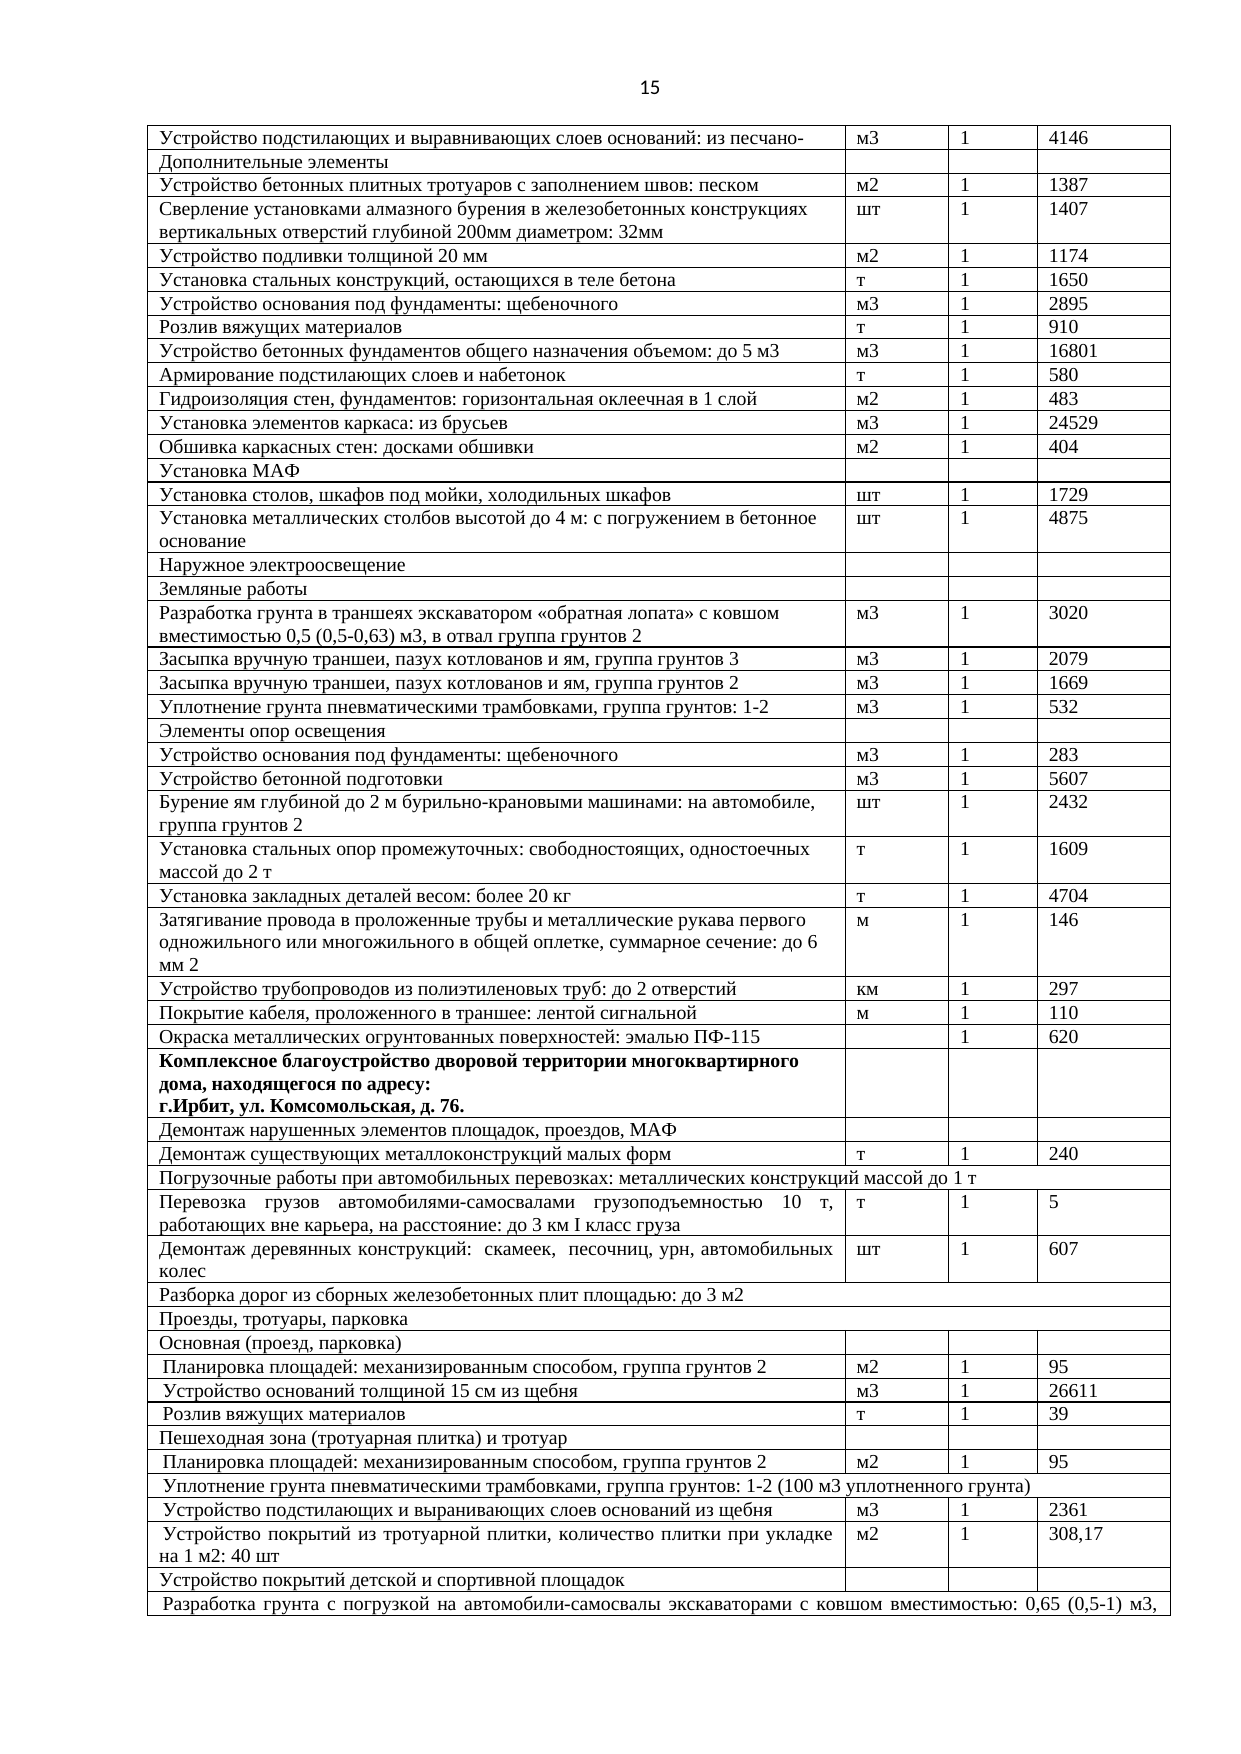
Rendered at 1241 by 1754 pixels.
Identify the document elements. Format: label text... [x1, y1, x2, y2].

table_cell [949, 150, 1037, 172]
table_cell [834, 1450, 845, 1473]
table_cell 240 [1038, 1142, 1170, 1165]
table_cell Уплотнение грунта пневматическими трамбовками, группа грунтов: 1-2 [148, 695, 845, 718]
table_cell [1038, 1049, 1170, 1117]
table_cell Дополнительные элементы [148, 150, 845, 172]
table_cell Устройство основания под фундаменты: щебеночного [148, 292, 845, 314]
table_cell 1 [949, 197, 1037, 243]
table_cell 1 [949, 1236, 1037, 1282]
table_cell 1 [949, 671, 1037, 694]
table_cell 1 [949, 435, 1037, 458]
table_cell [846, 1568, 948, 1591]
table_cell Армирование подстилающих слоев и набетонок [148, 363, 845, 386]
table_cell м [846, 908, 948, 976]
table_cell Обшивка каркасных стен: досками обшивки [148, 435, 845, 458]
table_cell м3 [846, 648, 948, 670]
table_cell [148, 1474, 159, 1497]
table_cell Устройство бетонной подготовки [148, 767, 845, 789]
table_cell 1 [949, 767, 1037, 789]
table_cell Установка столов, шкафов под мойки, холодильных шкафов [148, 483, 845, 505]
table_cell Земляные работы [148, 577, 845, 600]
table_cell 1 [949, 292, 1037, 314]
table_cell м [846, 1001, 948, 1024]
table_cell Разработка грунта в траншеях экскаватором «обратная лопата» с ковшом вместимостью 0,5 (0,5-0,63) м3, в отвал группа грунтов 2 [148, 601, 845, 646]
table_cell [949, 1118, 1037, 1141]
table_cell 1 [949, 1450, 1037, 1473]
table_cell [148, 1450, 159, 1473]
table_cell [846, 1049, 948, 1117]
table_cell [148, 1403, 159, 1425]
table_cell 620 [1038, 1025, 1170, 1048]
table_cell Засыпка вручную траншеи, пазух котлованов и ям, группа грунтов 2 [148, 671, 845, 694]
table_cell 1387 [1038, 174, 1170, 196]
table_cell т [846, 268, 948, 291]
table_cell 24529 [1038, 411, 1170, 434]
table_cell 5607 [1038, 767, 1170, 789]
table_cell м3 [846, 1379, 948, 1401]
table_cell [949, 1426, 1037, 1449]
table_cell [846, 719, 948, 742]
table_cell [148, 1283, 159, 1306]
table_cell 5 [1038, 1190, 1170, 1235]
table_cell [1038, 459, 1170, 481]
table_cell м3 [846, 767, 948, 789]
table_cell шт [846, 791, 948, 836]
table_cell 2079 [1038, 648, 1170, 670]
table_cell т [846, 884, 948, 907]
table_cell Устройство основания под фундаменты: щебеночного [148, 743, 845, 766]
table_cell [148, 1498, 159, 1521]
table_cell м3 [846, 411, 948, 434]
table_cell 1 [949, 648, 1037, 670]
table_cell 1 [949, 884, 1037, 907]
table_cell Элементы опор освещения [148, 719, 845, 742]
table_cell Устройство подстилающих и выравнивающих слоев оснований: из песчано- [148, 126, 845, 148]
table_cell 95 [1038, 1450, 1170, 1473]
table_cell 2432 [1038, 791, 1170, 836]
table_cell 1 [949, 411, 1037, 434]
table_cell 1 [949, 908, 1037, 976]
table_cell Наружное электроосвещение [148, 553, 845, 576]
table_cell т [846, 1403, 948, 1425]
table_cell 1 [949, 1522, 1037, 1567]
table_cell м2 [846, 1450, 948, 1473]
table_cell Устройство трубопроводов из полиэтиленовых труб: до 2 отверстий [148, 977, 845, 1000]
table_cell Установка МАФ [148, 459, 845, 481]
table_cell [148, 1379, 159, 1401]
table_cell 1 [949, 316, 1037, 338]
table_cell 483 [1038, 387, 1170, 410]
table_cell м3 [846, 292, 948, 314]
table_cell Покрытие кабеля, проложенного в траншее: лентой сигнальной [148, 1001, 845, 1024]
table_cell т [846, 1190, 948, 1235]
table_cell 2361 [1038, 1498, 1170, 1521]
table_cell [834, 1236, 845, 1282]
table_cell Розлив вяжущих материалов [148, 316, 845, 338]
table_cell 146 [1038, 908, 1170, 976]
table_cell [1038, 1118, 1170, 1141]
table_cell 1 [949, 1355, 1037, 1377]
table_cell [949, 1331, 1037, 1354]
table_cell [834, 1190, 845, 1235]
table_cell 1 [949, 1379, 1037, 1401]
table_cell 1 [949, 1142, 1037, 1165]
table_cell [1038, 1426, 1170, 1449]
table_cell м2 [846, 174, 948, 196]
table_cell шт [846, 197, 948, 243]
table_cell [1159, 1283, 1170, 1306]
table_cell [949, 719, 1037, 742]
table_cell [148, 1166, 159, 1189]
table_cell 1 [949, 174, 1037, 196]
table_cell [1038, 577, 1170, 600]
table_cell 580 [1038, 363, 1170, 386]
table_cell 1 [949, 601, 1037, 646]
table_cell 1650 [1038, 268, 1170, 291]
table_cell 1 [949, 483, 1037, 505]
table_cell 1 [949, 387, 1037, 410]
table_cell т [846, 363, 948, 386]
table_cell м2 [846, 1355, 948, 1377]
table_cell Затягивание провода в проложенные трубы и металлические рукава первого одножильного или многожильного в общей оплетке, суммарное сечение: до 6 мм 2 [148, 908, 845, 976]
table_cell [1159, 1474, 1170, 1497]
table_cell [949, 1049, 1037, 1117]
table_cell [1038, 1568, 1170, 1591]
table_cell 1 [949, 695, 1037, 718]
table_cell Засыпка вручную траншеи, пазух котлованов и ям, группа грунтов 3 [148, 648, 845, 670]
table_cell 3020 [1038, 601, 1170, 646]
table_cell 607 [1038, 1236, 1170, 1282]
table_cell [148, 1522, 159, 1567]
table_cell [1038, 719, 1170, 742]
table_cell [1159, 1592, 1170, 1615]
table_cell м2 [846, 244, 948, 267]
table_cell км [846, 977, 948, 1000]
table_cell 1 [949, 1025, 1037, 1048]
table_cell т [846, 316, 948, 338]
table_cell 1 [949, 977, 1037, 1000]
table_cell 1 [949, 506, 1037, 552]
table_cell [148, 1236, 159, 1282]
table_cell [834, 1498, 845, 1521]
table_cell [949, 1568, 1037, 1591]
table_cell 297 [1038, 977, 1170, 1000]
table_cell 1407 [1038, 197, 1170, 243]
table_cell 16801 [1038, 339, 1170, 362]
table_cell м3 [846, 126, 948, 148]
table_cell 1609 [1038, 837, 1170, 883]
table_cell [846, 577, 948, 600]
table_cell [1038, 150, 1170, 172]
table_cell м2 [846, 1522, 948, 1567]
table_cell [846, 553, 948, 576]
table_cell [846, 1118, 948, 1141]
table_cell Установка стальных опор промежуточных: свободностоящих, одностоечных массой до 2 т [148, 837, 845, 883]
table_cell Установка закладных деталей весом: более 20 кг [148, 884, 845, 907]
table_cell Комплексное благоустройство дворовой территории многоквартирного дома, находящегося по адресу: г.Ирбит, ул. Комсомольская, д. 76. [148, 1049, 845, 1117]
table_cell 1 [949, 268, 1037, 291]
table_cell 308,17 [1038, 1522, 1170, 1567]
table_cell м2 [846, 387, 948, 410]
table_cell Устройство бетонных плитных тротуаров с заполнением швов: песком [148, 174, 845, 196]
table_cell 4146 [1038, 126, 1170, 148]
table_cell [949, 553, 1037, 576]
table_cell [949, 459, 1037, 481]
table_cell 95 [1038, 1355, 1170, 1377]
table_cell 1174 [1038, 244, 1170, 267]
table_cell [846, 1426, 948, 1449]
table_cell 532 [1038, 695, 1170, 718]
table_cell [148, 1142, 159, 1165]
table_cell Устройство подливки толщиной 20 мм [148, 244, 845, 267]
table_cell [1038, 1331, 1170, 1354]
table_cell 1 [949, 743, 1037, 766]
table_cell [949, 577, 1037, 600]
table_cell Окраска металлических огрунтованных поверхностей: эмалью ПФ-115 [148, 1025, 845, 1048]
table_cell 4875 [1038, 506, 1170, 552]
table_cell 283 [1038, 743, 1170, 766]
table_cell м3 [846, 743, 948, 766]
table_cell 1 [949, 126, 1037, 148]
table_cell Демонтаж нарушенных элементов площадок, проездов, МАФ [148, 1118, 845, 1141]
table_cell Сверление установками алмазного бурения в железобетонных конструкциях вертикальных отверстий глубиной 200мм диаметром: 32мм [148, 197, 845, 243]
table_cell [1038, 553, 1170, 576]
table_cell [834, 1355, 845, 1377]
table_cell 1 [949, 363, 1037, 386]
table_cell 910 [1038, 316, 1170, 338]
table_cell [846, 459, 948, 481]
table_cell 26611 [1038, 1379, 1170, 1401]
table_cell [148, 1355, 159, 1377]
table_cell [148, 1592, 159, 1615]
table_cell 1 [949, 837, 1037, 883]
table_cell Основная (проезд, парковка) [148, 1331, 845, 1354]
table_cell м3 [846, 1498, 948, 1521]
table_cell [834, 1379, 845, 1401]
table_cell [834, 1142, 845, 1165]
table_cell 1 [949, 1001, 1037, 1024]
table_cell 2895 [1038, 292, 1170, 314]
table_cell 110 [1038, 1001, 1170, 1024]
table_cell Установка металлических столбов высотой до 4 м: с погружением в бетонное основание [148, 506, 845, 552]
table_cell м3 [846, 671, 948, 694]
table_cell 4704 [1038, 884, 1170, 907]
table_cell 1 [949, 791, 1037, 836]
table_cell [846, 1331, 948, 1354]
table_cell 1 [949, 1498, 1037, 1521]
table_cell Установка стальных конструкций, остающихся в теле бетона [148, 268, 845, 291]
table_cell м3 [846, 601, 948, 646]
table_cell т [846, 1142, 948, 1165]
table_cell [846, 150, 948, 172]
table_cell шт [846, 1236, 948, 1282]
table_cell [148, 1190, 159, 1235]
table_cell [846, 1025, 948, 1048]
table_cell 1 [949, 1190, 1037, 1235]
table_cell 1 [949, 1403, 1037, 1425]
table_cell 404 [1038, 435, 1170, 458]
table_cell Установка элементов каркаса: из брусьев [148, 411, 845, 434]
table_cell м3 [846, 339, 948, 362]
table_cell шт [846, 483, 948, 505]
table_cell Устройство покрытий детской и спортивной площадок [148, 1568, 845, 1591]
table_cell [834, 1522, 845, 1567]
table_cell Бурение ям глубиной до 2 м бурильно-крановыми машинами: на автомобиле, группа грунтов 2 [148, 791, 845, 836]
table_cell м3 [846, 695, 948, 718]
table_cell 1669 [1038, 671, 1170, 694]
table_cell Пешеходная зона (тротуарная плитка) и тротуар [148, 1426, 845, 1449]
table_cell Проезды, тротуары, парковка [148, 1307, 1170, 1330]
table_cell шт [846, 506, 948, 552]
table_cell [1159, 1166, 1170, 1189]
table_cell м2 [846, 435, 948, 458]
table_cell 39 [1038, 1403, 1170, 1425]
table_cell Устройство бетонных фундаментов общего назначения объемом: до 5 м3 [148, 339, 845, 362]
table_cell 1 [949, 244, 1037, 267]
table_cell 1 [949, 339, 1037, 362]
table_cell т [846, 837, 948, 883]
table_cell 1729 [1038, 483, 1170, 505]
table_cell Гидроизоляция стен, фундаментов: горизонтальная оклеечная в 1 слой [148, 387, 845, 410]
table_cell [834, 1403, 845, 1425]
